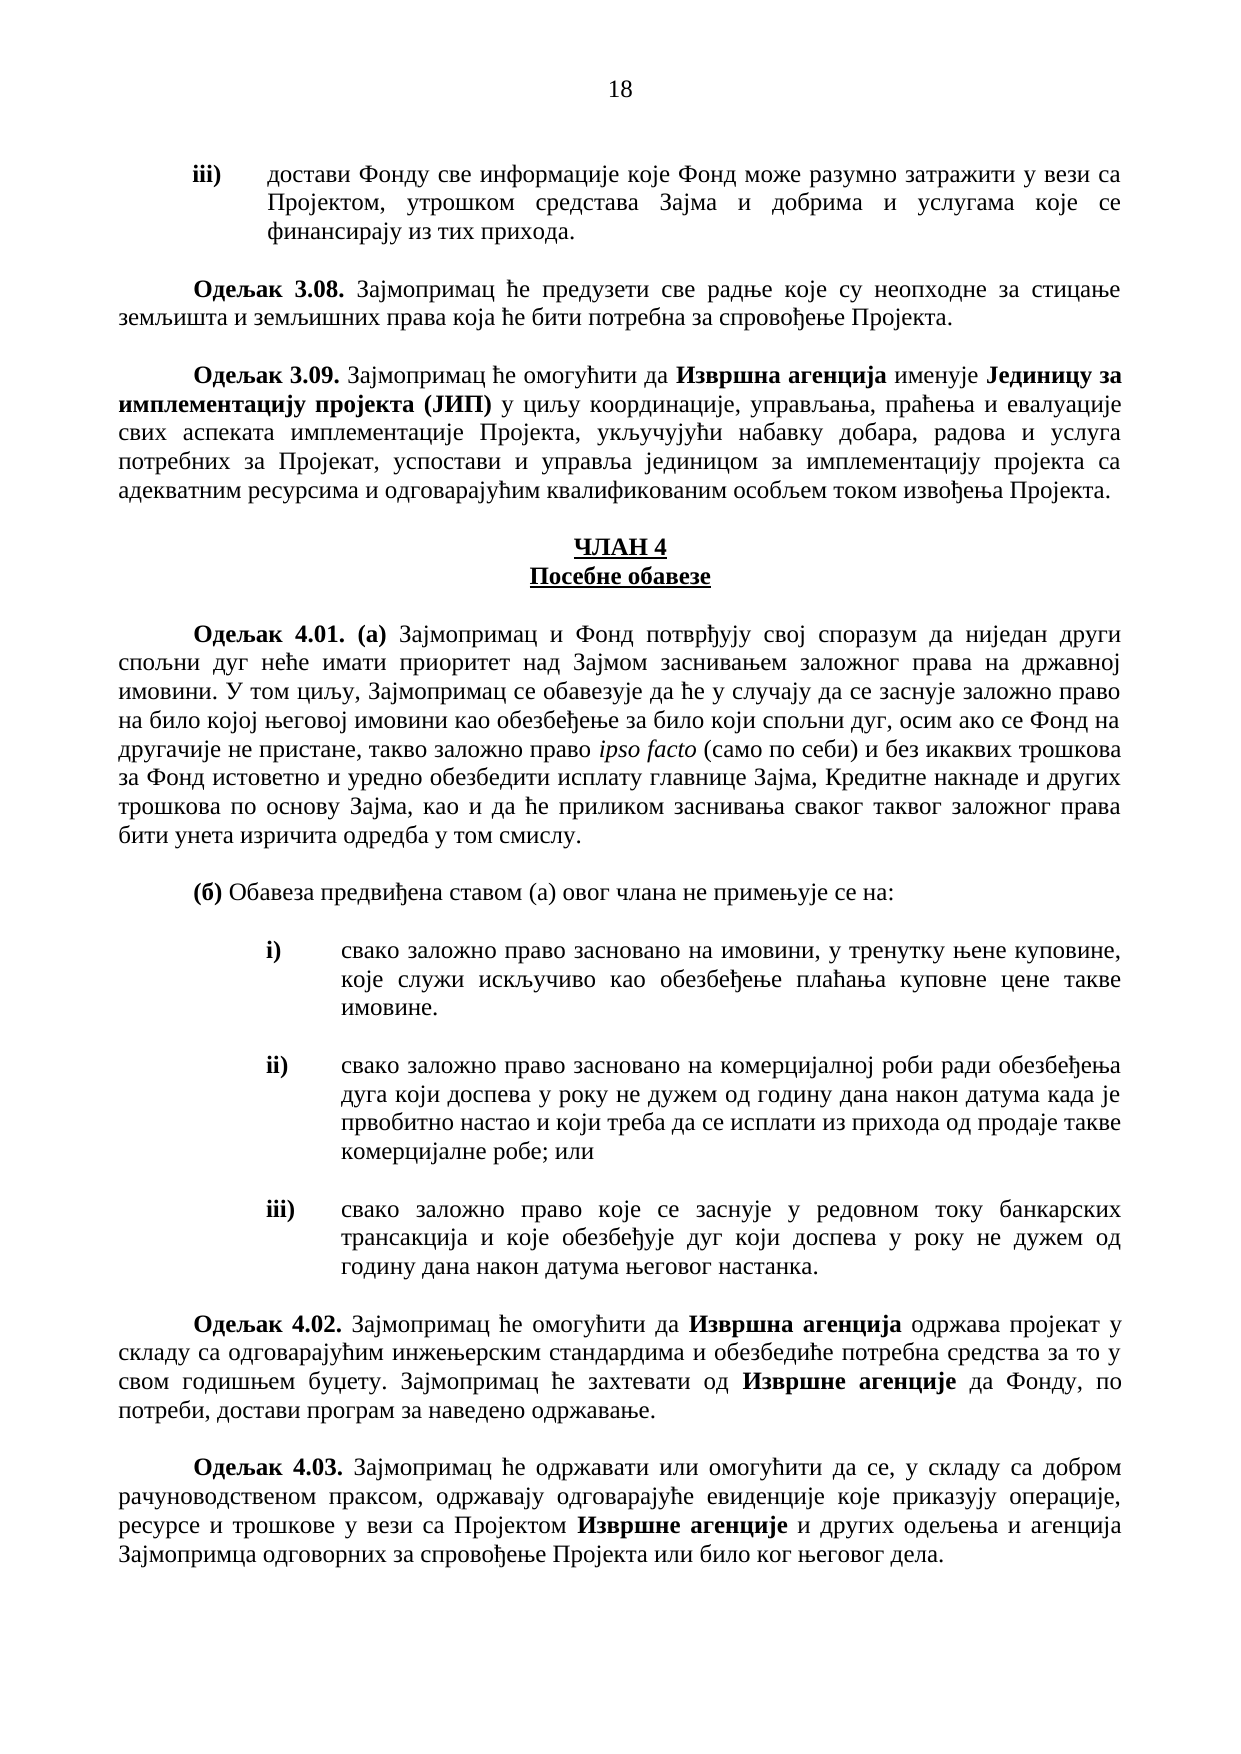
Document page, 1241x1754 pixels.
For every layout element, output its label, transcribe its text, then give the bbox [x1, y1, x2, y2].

text Одељак 4.01. (а) Зајмопримац и Фонд потврђују свој споразум да ниједан други спољни дуг неће имати приоритет над Зајмом заснивањем заложног права на државној имовини. У том циљу, Зајмопримац се обавезује да ће у случају да се заснује заложно право на било којој његовој имовини као обезбеђење за било који спољни дуг, осим ако се Фонд на другачије не пристане, такво заложно право ipso facto (само по себи) и без икаквих трошкова за Фонд истоветно и уредно обезбедити исплату главнице Зајма, Кредитне накнаде и других трошкова по основу Зајма, као и да ће приликом заснивања сваког таквог заложног права бити унета изричита одредба у том смислу. [118, 619, 1122, 849]
text iii) свако заложно право које се заснује у редовном току банкарских трансакција и које обезбеђује дуг који доспева у року не дужем од годину дана након датума његовог настанка. [266, 1194, 1122, 1280]
text Одељак 4.03. Зајмопримац ће одржавати или омогућити да се, у складу са добром рачуноводственом праксом, одржавају одговарајуће евиденције које приказују операције, ресурсе и трошкове у вези са Пројектом Извршне агенције и других одељења и агенција Зајмопримца одговорних за спровођење Пројекта или било ког његовог дела. [118, 1452, 1122, 1567]
text Одељак 4.02. Зајмопримац ће омогућити да Извршна агенција одржава пројекат у складу са одговарајућим инжењерским стандардима и обезбедиће потребна средства за то у свом годишњем буџету. Зајмопримац ће захтевати од Извршне агенције да Фонду, по потреби, достави програм за наведено одржавање. [118, 1309, 1122, 1424]
text ii) свако заложно право засновано на комерцијалној роби ради обезбеђења дуга који доспева у року не дужем од годину дана након датума када је првобитно настао и који треба да се исплати из прихода од продаје такве комерцијалне робе; или [266, 1050, 1122, 1165]
text (б) Обавеза предвиђена ставом (а) овог члана не примењује се на: [118, 877, 1122, 906]
text Одељак 3.09. Зајмопримац ће омогућити да Извршна агенција именује Јединицу за имплементацију пројекта (ЈИП) у циљу координације, управљања, праћења и евалуације свих аспеката имплементације Пројекта, укључујући набавку добара, радова и услуга потребних за Пројекат, успостави и управља јединицом за имплементацију пројекта са адекватним ресурсима и одговарајућим квалификованим особљем током извођења Пројекта. [118, 360, 1122, 504]
text i) свако заложно право засновано на имовини, у тренутку њене куповине, које служи искључиво као обезбеђење плаћања куповне цене такве имовине. [266, 935, 1122, 1021]
text Одељак 3.08. Зајмопримац ће предузети све радње које су неопходне за стицање земљишта и земљишних права која ће бити потребна за спровођење Пројекта. [118, 274, 1122, 331]
text iii) достави Фонду све информације које Фонд може разумно затражити у вези са Пројектом, утрошком средстава Зајма и добрима и услугама које се финансирају из тих прихода. [192, 159, 1122, 245]
text Посебне обавезе [118, 561, 1122, 590]
text ЧЛАН 4 [118, 532, 1122, 561]
